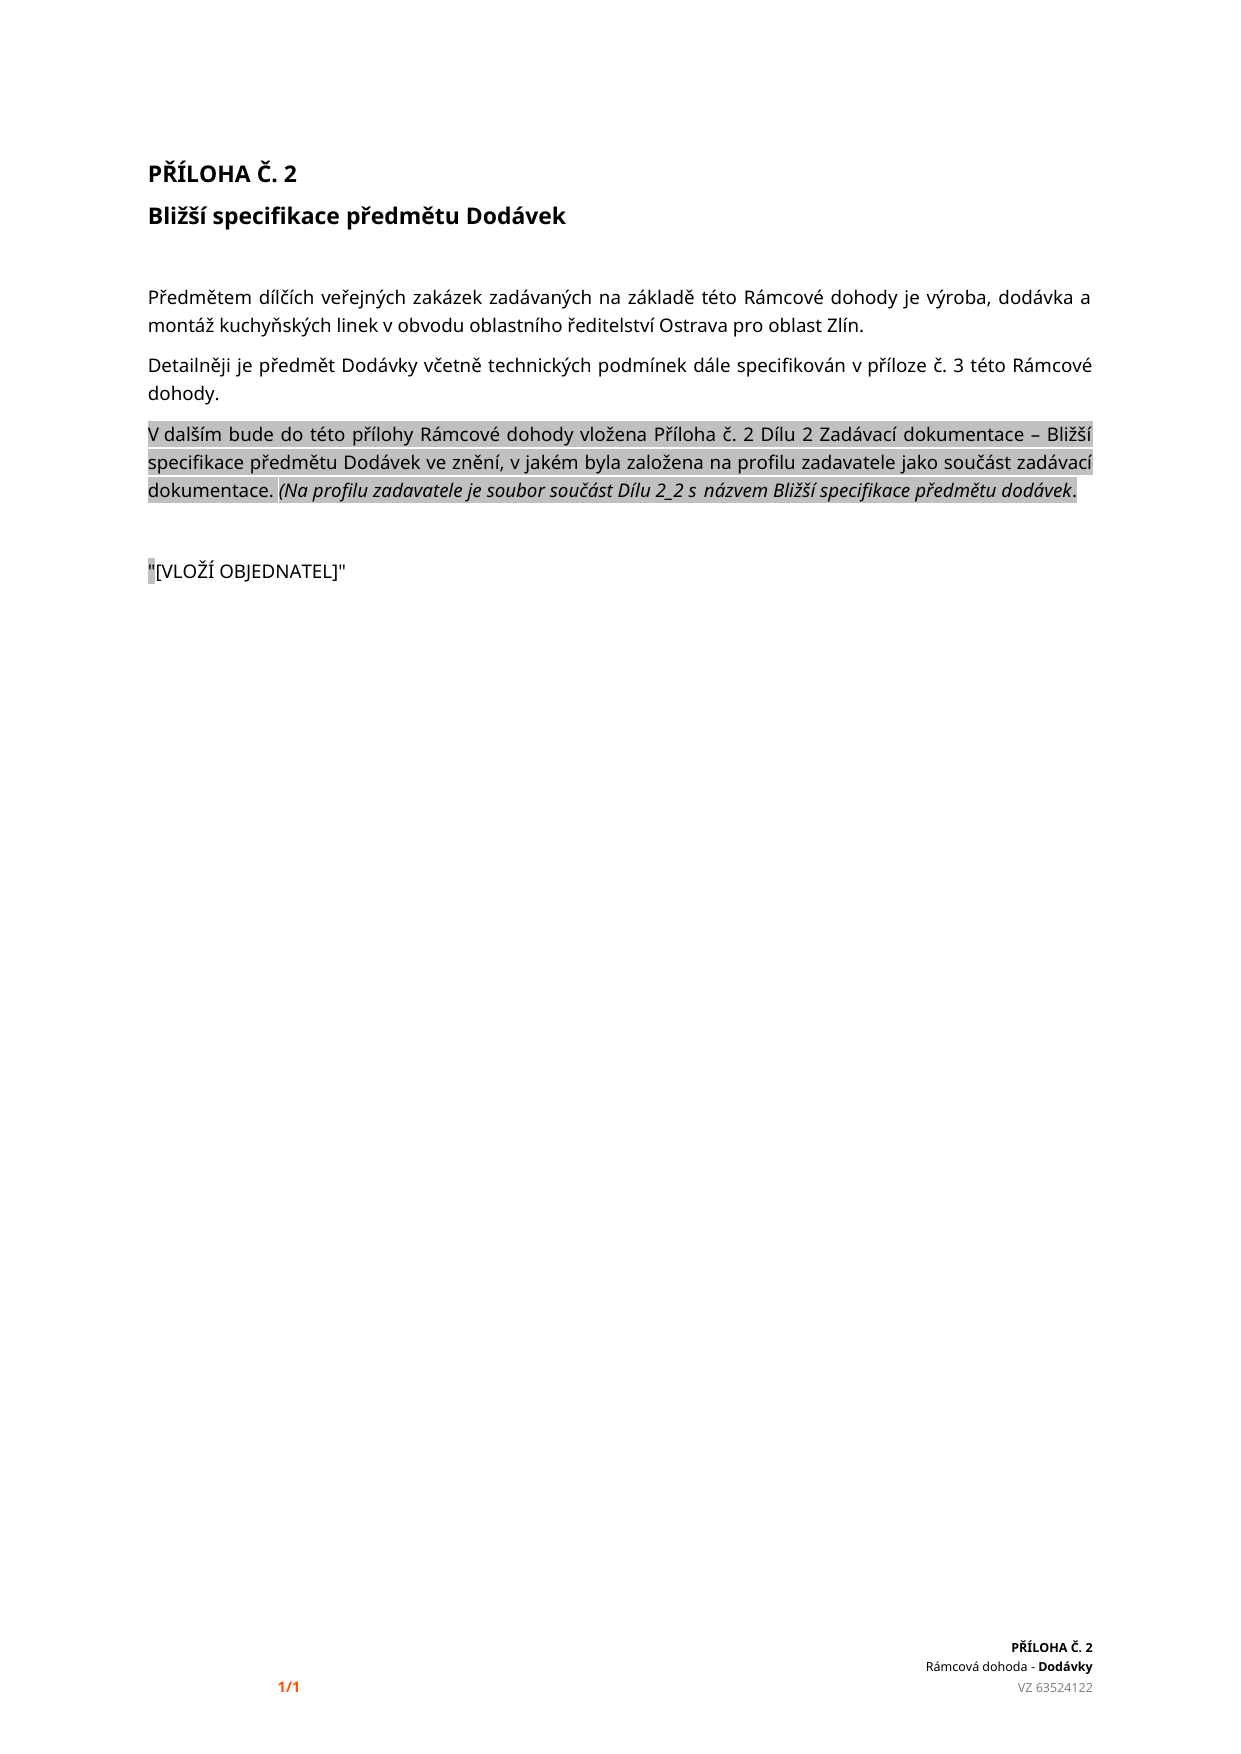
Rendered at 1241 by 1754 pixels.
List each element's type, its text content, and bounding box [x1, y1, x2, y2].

text Bližší specifikace předmětu Dodávek [148, 201, 1093, 230]
text Detailněji je předmět Dodávky včetně technických podmínek dále specifikován v příloze č. 3 této Rámcové dohody. [148, 353, 1093, 406]
text V dalším bude do této přílohy Rámcové dohody vložena Příloha č. 2 Dílu 2 Zadávací dokumentace – Bližší specifikace předmětu Dodávek ve znění, v jakém byla založena na profilu zadavatele jako součást zadávací dokumentace. (Na profilu zadavatele je soubor součást Dílu 2_2 s názvem Bližší specifikace předmětu dodávek. [148, 475, 1093, 503]
text Příloha č. 2 [148, 159, 1093, 188]
text Předmětem dílčích veřejných zakázek zadávaných na základě této Rámcové dohody je výroba, dodávka a montáž kuchyňských linek v obvodu oblastního ředitelství Ostrava pro oblast Zlín. [148, 284, 1093, 338]
